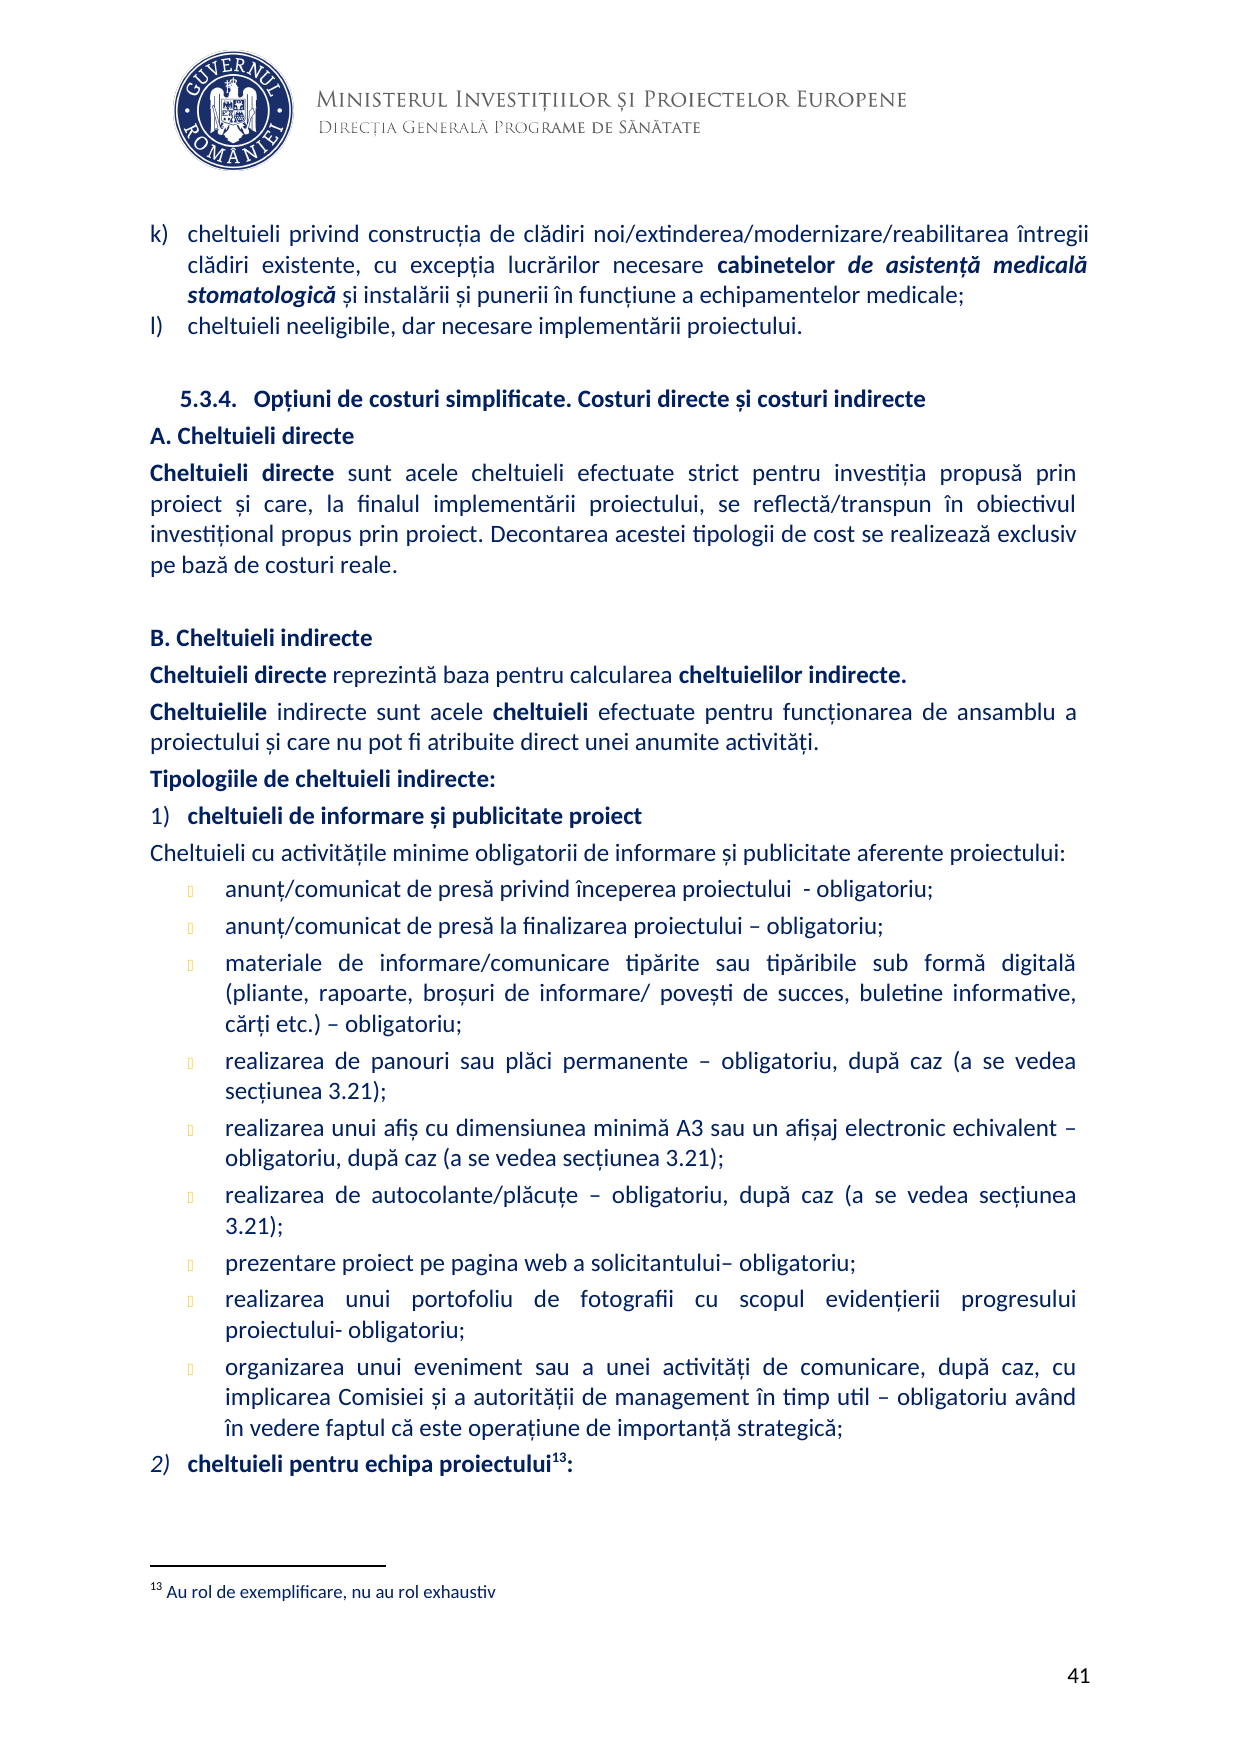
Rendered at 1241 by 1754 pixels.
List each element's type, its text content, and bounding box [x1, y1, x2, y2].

text Cheltuieli cu activitățile minime obligatorii de informare și publicitate aferente proiectului: [150, 837, 1078, 867]
list realizarea unui afiș cu dimensiunea minimă A3 sau un afișaj electronic echivalent – obligatoriu, după caz (a se vedea secțiunea 3.21); [187, 1112, 1078, 1173]
list materiale de informare/comunicare tipărite sau tipăribile sub formă digitală (pliante, rapoarte, broșuri de informare/ povești de succes, buletine informative, cărți etc.) – obligatoriu; [187, 947, 1078, 1038]
list cheltuieli privind construcția de clădiri noi/extinderea/modernizare/reabilitarea întregii clădiri existente, cu excepția lucrărilor necesare cabinetelor de asistență medicală stomatologică și instalării și punerii în funcțiune a echipamentelor medicale; [150, 218, 1090, 310]
text Cheltuielile indirecte sunt acele cheltuieli efectuate pentru funcționarea de ansamblu a proiectului şi care nu pot fi atribuite direct unei anumite activități. [150, 696, 1078, 757]
list organizarea unui eveniment sau a unei activități de comunicare, după caz, cu implicarea Comisiei și a autorității de management în timp util – obligatoriu având în vedere faptul că este operațiune de importanță strategică; [187, 1351, 1078, 1442]
list realizarea de panouri sau plăci permanente – obligatoriu, după caz (a se vedea secțiunea 3.21); [187, 1045, 1078, 1106]
text B. Cheltuieli indirecte [150, 622, 1090, 653]
list realizarea de autocolante/plăcuțe – obligatoriu, după caz (a se vedea secțiunea 3.21); [187, 1179, 1078, 1240]
list anunț/comunicat de presă privind începerea proiectului - obligatoriu; [187, 873, 1078, 904]
text Cheltuieli directe reprezintă baza pentru calcularea cheltuielilor indirecte. [150, 659, 1078, 689]
list cheltuieli pentru echipa proiectului: [150, 1448, 1078, 1479]
list anunț/comunicat de presă la finalizarea proiectului – obligatoriu; [187, 910, 1078, 941]
list realizarea unui portofoliu de fotografii cu scopul evidențierii progresului proiectului- obligatoriu; [187, 1283, 1078, 1344]
list prezentare proiect pe pagina web a solicitantului– obligatoriu; [187, 1247, 1078, 1277]
picture [150, 29, 928, 191]
text Tipologiile de cheltuieli indirecte: [150, 763, 1078, 794]
text A. Cheltuieli directe [150, 420, 1090, 451]
text Cheltuieli directe sunt acele cheltuieli efectuate strict pentru investiția propusă prin proiect și care, la finalul implementării proiectului, se reflectă/transpun în obiectivul investițional propus prin proiect. Decontarea acestei tipologii de cost se realizează exclusiv pe bază de costuri reale. [150, 457, 1078, 579]
list Opțiuni de costuri simplificate. Costuri directe și costuri indirecte [179, 384, 1090, 414]
list cheltuieli neeligibile, dar necesare implementării proiectului. [150, 310, 1090, 341]
list cheltuieli de informare și publicitate proiect [150, 800, 1078, 830]
